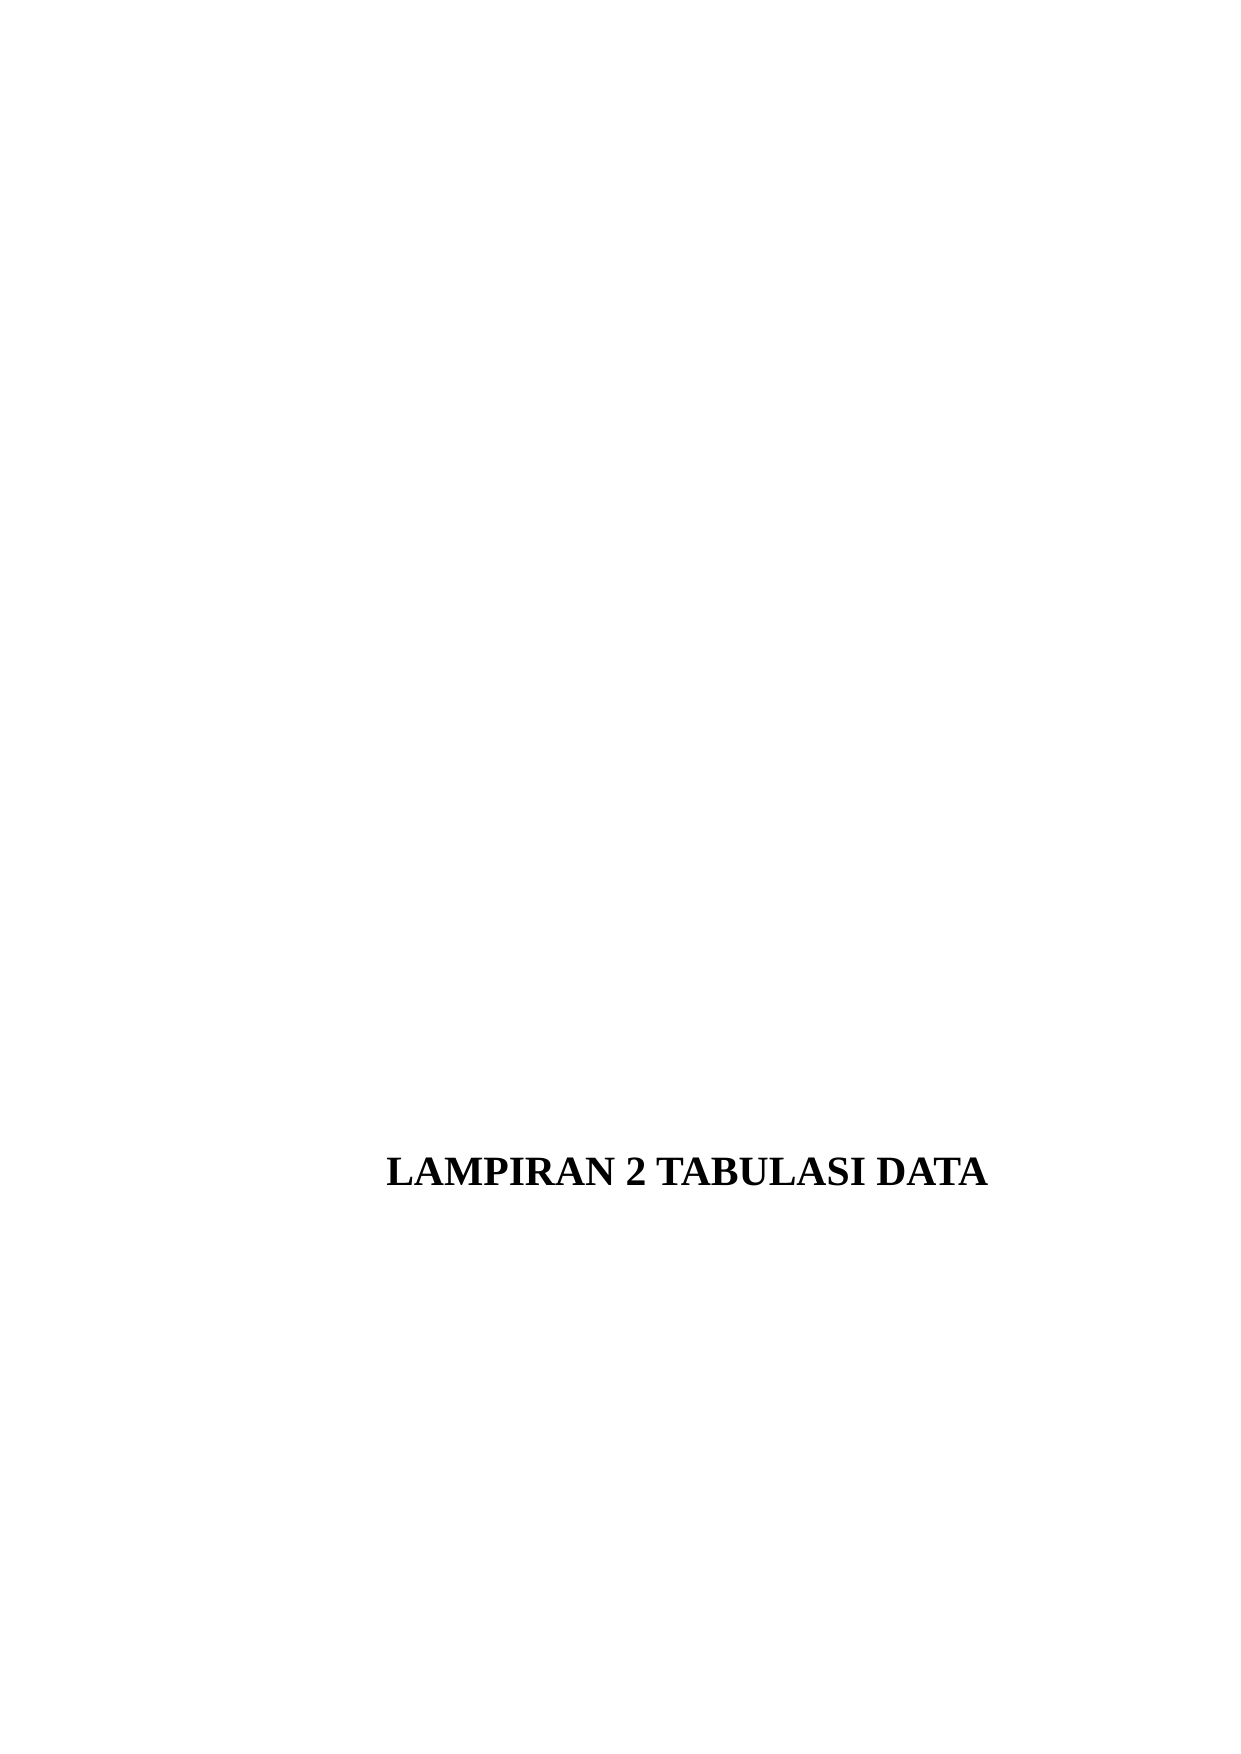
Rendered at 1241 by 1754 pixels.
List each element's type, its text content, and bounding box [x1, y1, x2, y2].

list LAMPIRAN 2 TABULASI DATA [311, 1147, 1063, 1194]
